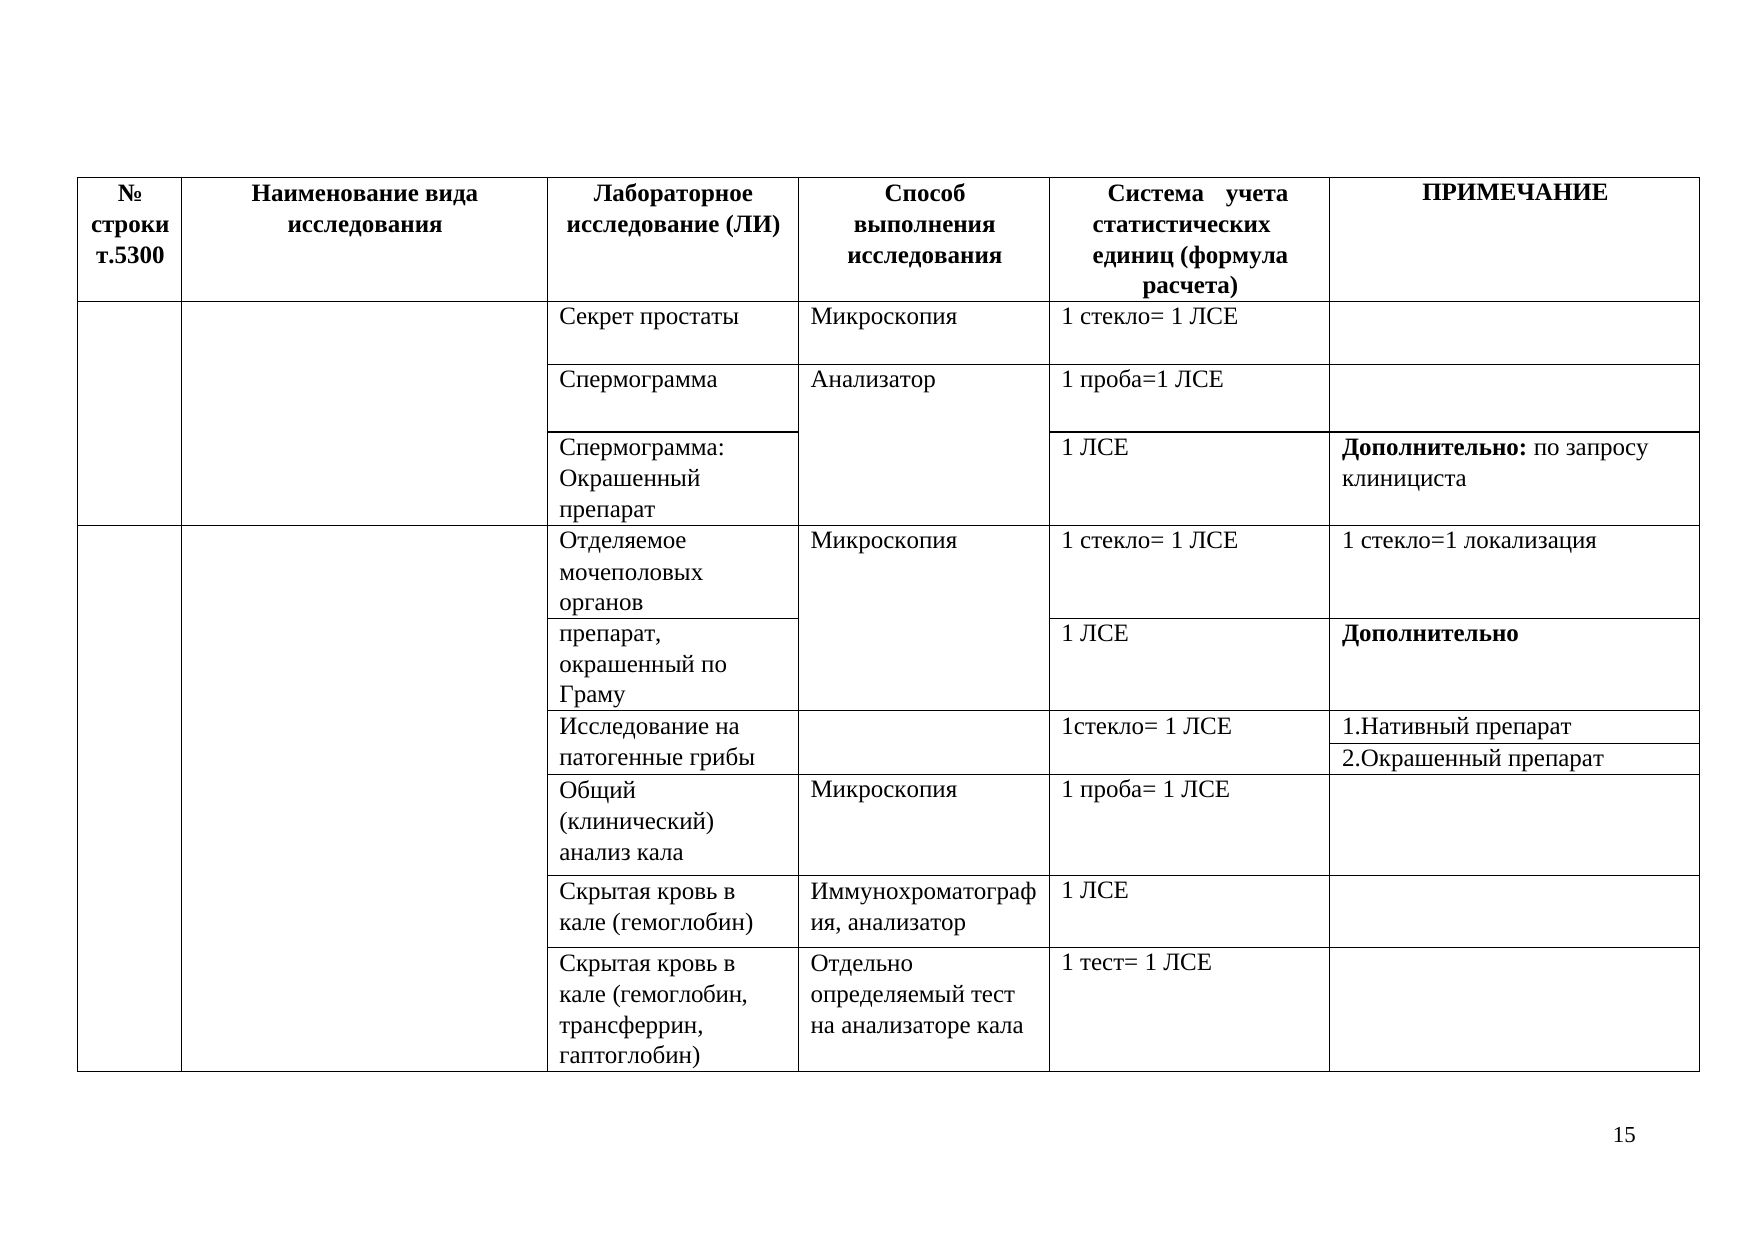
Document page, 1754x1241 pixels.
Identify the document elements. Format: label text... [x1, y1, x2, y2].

table_cell 1 ЛСЕ [1050, 876, 1329, 947]
table_cell 1 ЛСЕ [1050, 619, 1329, 710]
table_cell Дополнительно: по запросу клинициста [1330, 433, 1699, 524]
table_cell Микроскопия [799, 526, 1049, 710]
table_cell 1.Нативный препарат [1330, 711, 1699, 743]
table_cell 1 проба= 1 ЛСЕ [1050, 775, 1329, 875]
table_cell 1 ЛСЕ [1050, 433, 1329, 524]
table_cell Скрытая кровь в кале (гемоглобин) [548, 876, 798, 947]
table_cell [1330, 365, 1699, 431]
table_header Система учета статистических единиц (формула расчета) [1050, 178, 1329, 301]
table_cell 1 тест= 1 ЛСЕ [1050, 948, 1329, 1071]
table_cell Спермограмма [548, 365, 798, 431]
table_header Наименование вида исследования [182, 178, 547, 301]
table_cell Микроскопия [799, 775, 1049, 875]
table_cell [1330, 876, 1699, 947]
table_cell Скрытая кровь в кале (гемоглобин, трансферрин, гаптоглобин) [548, 948, 798, 1071]
table_cell [1330, 302, 1699, 364]
table_header Лабораторное исследование (ЛИ) [548, 178, 798, 301]
table_cell [78, 302, 181, 524]
table_cell Отделяемое мочеполовых органов [548, 526, 798, 617]
table_cell Иммунохроматограф ия, анализатор [799, 876, 1049, 947]
table_cell [1330, 775, 1699, 875]
table_cell 1стекло= 1 ЛСЕ [1050, 711, 1329, 774]
table_cell Исследование на патогенные грибы [548, 711, 798, 774]
table_cell [1330, 948, 1699, 1071]
table_cell Анализатор [799, 365, 1049, 524]
table_cell Отдельно определяемый тест на анализаторе кала [799, 948, 1049, 1071]
table_cell Дополнительно [1330, 619, 1699, 710]
table_cell Секрет простаты [548, 302, 798, 364]
table_header № строки т.5300 [78, 178, 181, 301]
table_cell 1 проба=1 ЛСЕ [1050, 365, 1329, 431]
table_cell [182, 526, 547, 1071]
table_cell [799, 711, 1049, 774]
table_header Способ выполнения исследования [799, 178, 1049, 301]
table_cell 2.Окрашенный препарат [1330, 744, 1699, 774]
table_cell 1 стекло=1 локализация [1330, 526, 1699, 617]
table_cell [78, 526, 181, 1071]
table_cell препарат, окрашенный по Граму [548, 619, 798, 710]
table_cell [182, 302, 547, 524]
table_cell Общий (клинический) анализ кала [548, 775, 798, 875]
table_header ПРИМЕЧАНИЕ [1330, 178, 1699, 301]
table_cell 1 стекло= 1 ЛСЕ [1050, 302, 1329, 364]
table_cell Микроскопия [799, 302, 1049, 364]
table_cell Спермограмма: Окрашенный препарат [548, 433, 798, 524]
table_cell 1 стекло= 1 ЛСЕ [1050, 526, 1329, 617]
